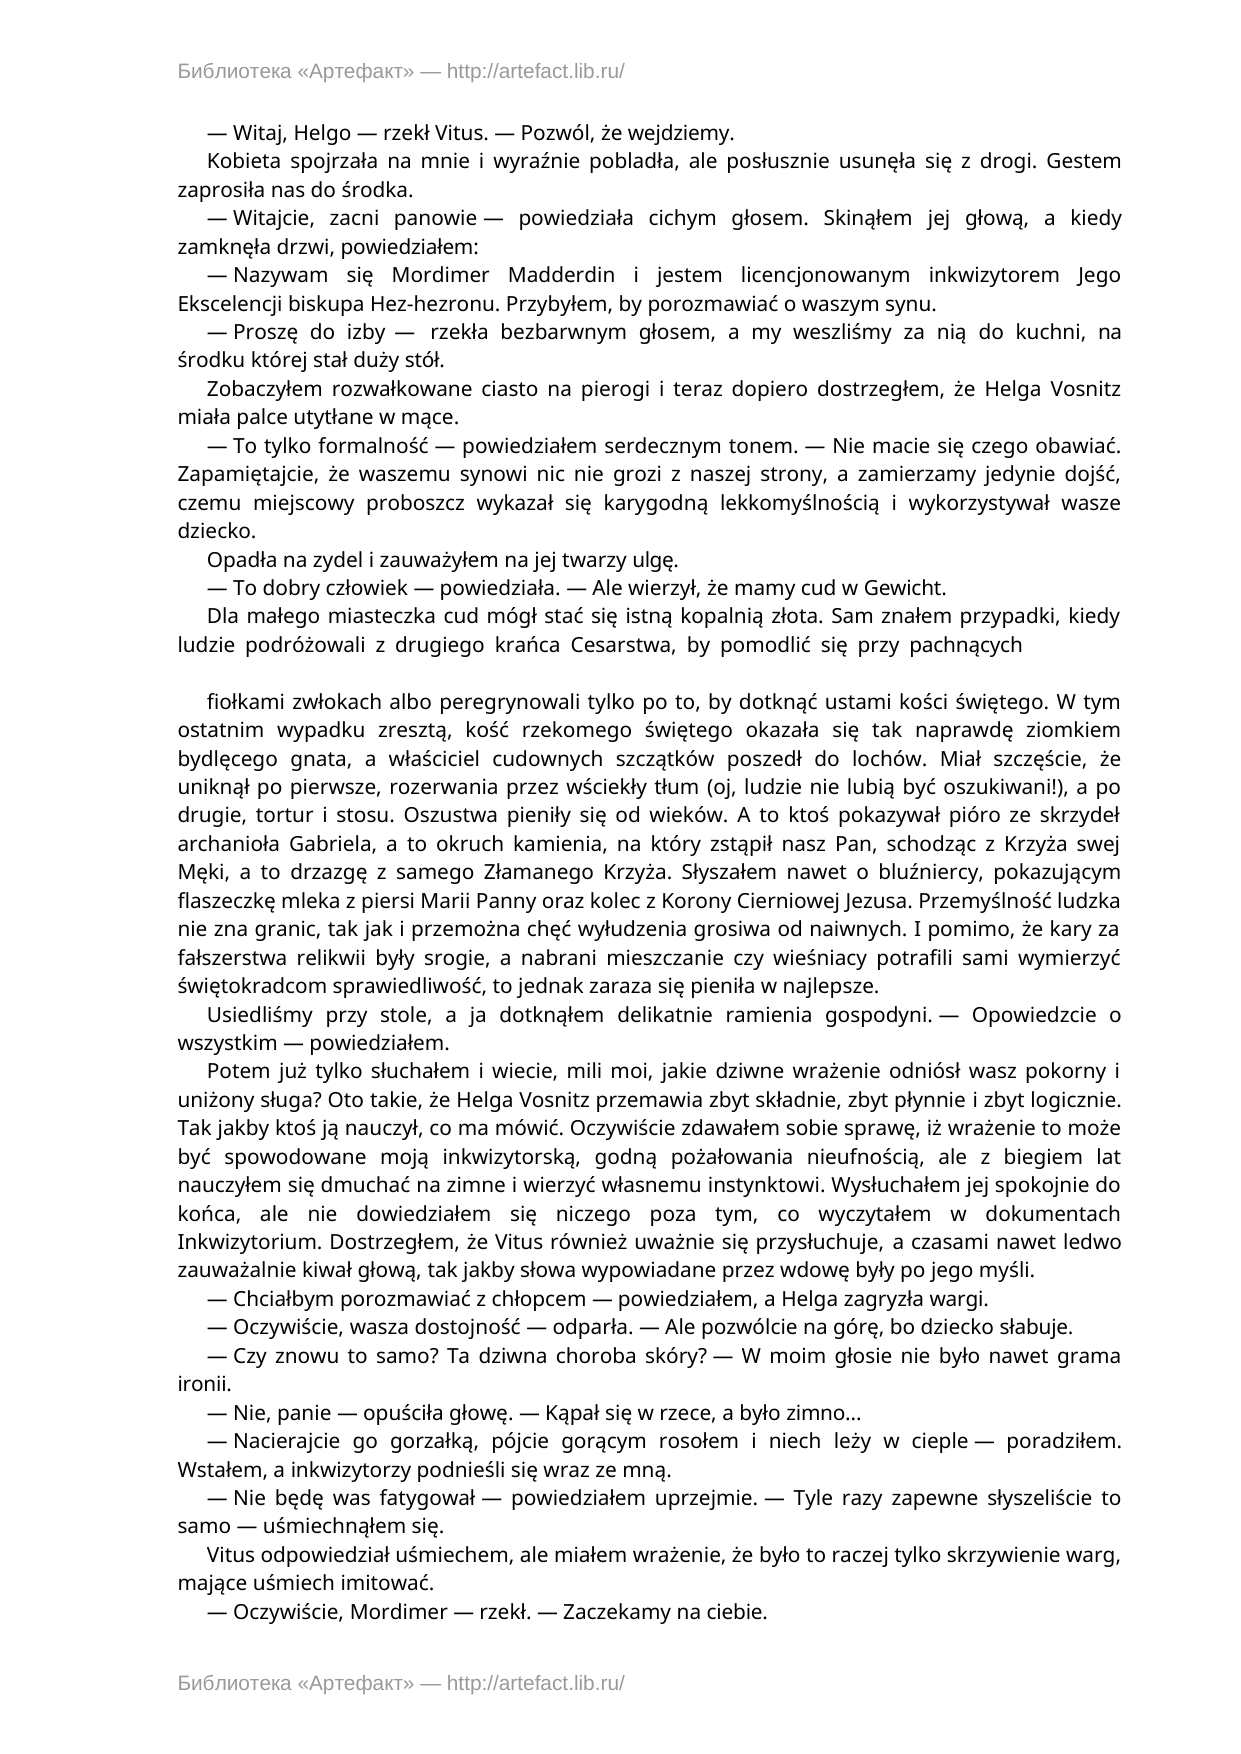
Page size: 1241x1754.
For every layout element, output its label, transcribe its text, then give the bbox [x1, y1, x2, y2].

text — Nie będę was fatygował — powiedziałem uprzejmie. — Tyle razy zapewne słyszeliście to samo — uśmiechnąłem się. [177, 1483, 1122, 1540]
text Kobieta spojrzała na mnie i wyraźnie pobladła, ale posłusznie usunęła się z drogi. Gestem zaprosiła nas do środka. [177, 147, 1122, 203]
text — To tylko formalność — powiedziałem serdecznym tonem. — Nie macie się czego obawiać. Zapamiętajcie, że waszemu synowi nic nie grozi z naszej strony, a zamierzamy jedynie dojść, czemu miejscowy proboszcz wykazał się karygodną lekkomyślnością i wykorzystywał wasze dziecko. [177, 431, 1122, 545]
text — Nacierajcie go gorzałką, pójcie gorącym rosołem i niech leży w cieple — poradziłem. Wstałem, a inkwizytorzy podnieśli się wraz ze mną. [177, 1426, 1122, 1483]
text — Nazywam się Mordimer Madderdin i jestem licencjonowanym inkwizytorem Jego Ekscelencji biskupa Hez-hezronu. Przybyłem, by porozmawiać o waszym synu. [177, 260, 1122, 317]
text — Proszę do izby — rzekła bezbarwnym głosem, a my weszliśmy za nią do kuchni, na środku której stał duży stół. [177, 317, 1122, 374]
text — Oczywiście, Mordimer — rzekł. — Zaczekamy na ciebie. [177, 1597, 1122, 1625]
text fiołkami zwłokach albo peregrynowali tylko po to, by dotknąć ustami kości świętego. W tym ostatnim wypadku zresztą, kość rzekomego świętego okazała się tak naprawdę ziomkiem bydlęcego gnata, a właściciel cudownych szczątków poszedł do lochów. Miał szczęście, że uniknął po pierwsze, rozerwania przez wściekły tłum (oj, ludzie nie lubią być oszukiwani!), a po drugie, tortur i stosu. Oszustwa pieniły się od wieków. A to ktoś pokazywał pióro ze skrzydeł archanioła Gabriela, a to okruch kamienia, na który zstąpił nasz Pan, schodząc z Krzyża swej Męki, a to drzazgę z samego Złamanego Krzyża. Słyszałem nawet o bluźniercy, pokazującym flaszeczkę mleka z piersi Marii Panny oraz kolec z Korony Cierniowej Jezusa. Przemyślność ludzka nie zna granic, tak jak i przemożna chęć wyłudzenia grosiwa od naiwnych. I pomimo, że kary za fałszerstwa relikwii były srogie, a nabrani mieszczanie czy wieśniacy potrafili sami wymierzyć świętokradcom sprawiedliwość, to jednak zaraza się pieniła w najlepsze. [177, 687, 1122, 1000]
text Potem już tylko słuchałem i wiecie, mili moi, jakie dziwne wrażenie odniósł wasz pokorny i uniżony sługa? Oto takie, że Helga Vosnitz przemawia zbyt składnie, zbyt płynnie i zbyt logicznie. Tak jakby ktoś ją nauczył, co ma mówić. Oczywiście zdawałem sobie sprawę, iż wrażenie to może być spowodowane moją inkwizytorską, godną pożałowania nieufnością, ale z biegiem lat nauczyłem się dmuchać na zimne i wierzyć własnemu instynktowi. Wysłuchałem jej spokojnie do końca, ale nie dowiedziałem się niczego poza tym, co wyczytałem w dokumentach Inkwizytorium. Dostrzegłem, że Vitus również uważnie się przysłuchuje, a czasami nawet ledwo zauważalnie kiwał głową, tak jakby słowa wypowiadane przez wdowę były po jego myśli. [177, 1057, 1122, 1284]
text Vitus odpowiedział uśmiechem, ale miałem wrażenie, że było to raczej tylko skrzywienie warg, mające uśmiech imitować. [177, 1540, 1122, 1597]
text — Oczywiście, wasza dostojność — odparła. — Ale pozwólcie na górę, bo dziecko słabuje. [177, 1312, 1122, 1341]
text — Witajcie, zacni panowie — powiedziała cichym głosem. Skinąłem jej głową, a kiedy zamknęła drzwi, powiedziałem: [177, 203, 1122, 260]
text — To dobry człowiek — powiedziała. — Ale wierzył, że mamy cud w Gewicht. [177, 573, 1122, 602]
text Zobaczyłem rozwałkowane ciasto na pierogi i teraz dopiero dostrzegłem, że Helga Vosnitz miała palce utytłane w mące. [177, 374, 1122, 431]
text — Chciałbym porozmawiać z chłopcem — powiedziałem, a Helga zagryzła wargi. [177, 1284, 1122, 1312]
text — Witaj, Helgo — rzekł Vitus. — Pozwól, że wejdziemy. [177, 118, 1122, 147]
text Dla małego miasteczka cud mógł stać się istną kopalnią złota. Sam znałem przypadki, kiedy ludzie podróżowali z drugiego krańca Cesarstwa, by pomodlić się przy pachnących [177, 602, 1122, 658]
text — Nie, panie — opuściła głowę. — Kąpał się w rzece, a było zimno... [177, 1398, 1122, 1426]
text Usiedliśmy przy stole, a ja dotknąłem delikatnie ramienia gospodyni. — Opowiedzcie o wszystkim — powiedziałem. [177, 1000, 1122, 1057]
text Opadła na zydel i zauważyłem na jej twarzy ulgę. [177, 545, 1122, 573]
text — Czy znowu to samo? Ta dziwna choroba skóry? — W moim głosie nie było nawet grama ironii. [177, 1341, 1122, 1398]
